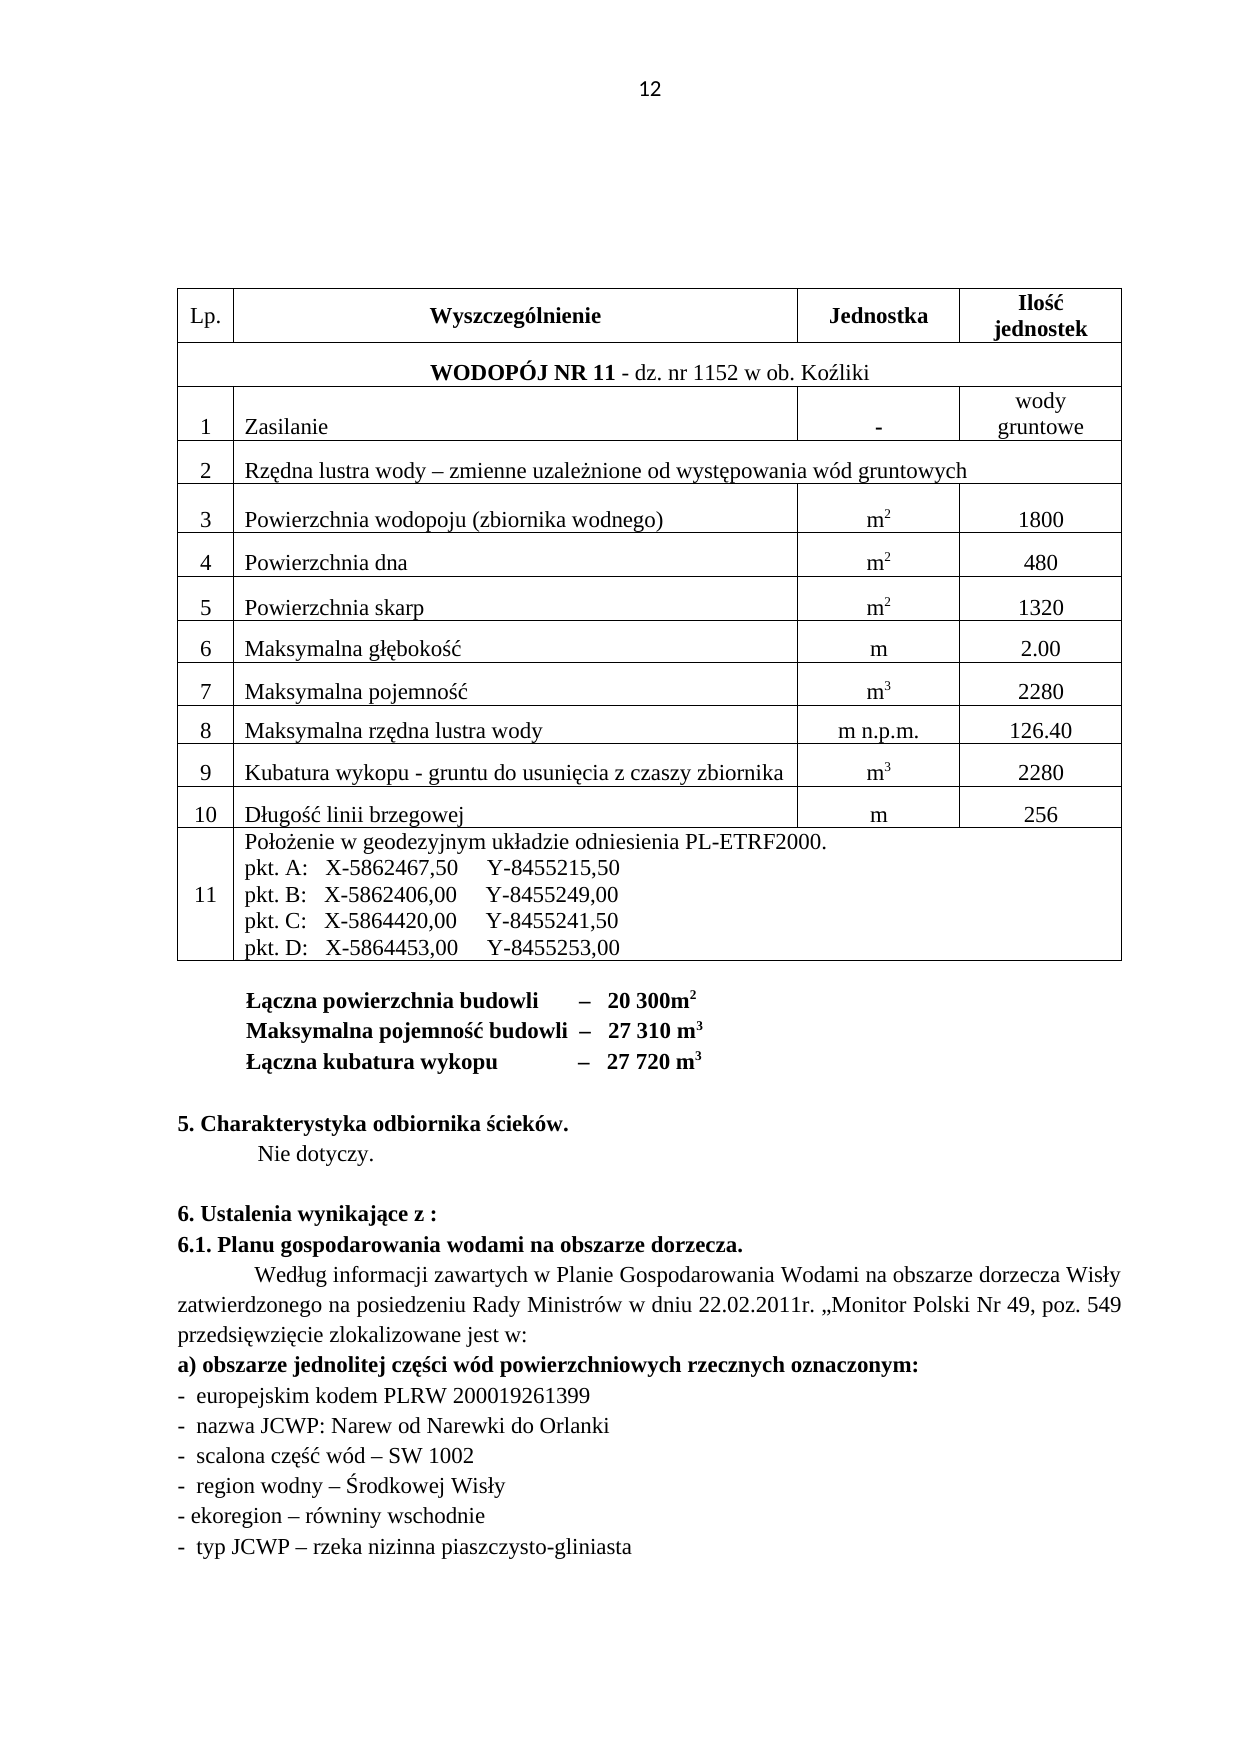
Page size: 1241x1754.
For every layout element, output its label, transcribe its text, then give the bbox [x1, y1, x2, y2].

table_cell Położenie w geodezyjnym układzie odniesienia PL-ETRF2000. pkt. A: X-5862467,50 Y-8455215,50 pkt. B: X-5862406,00 Y-8455249,00 pkt. C: X-5864420,00 Y-8455241,50 pkt. D: X-5864453,00 Y-8455253,00 [234, 828, 1121, 960]
table_cell 6 [178, 621, 233, 662]
table_cell 7 [178, 663, 233, 704]
table_cell Maksymalna głębokość [234, 621, 797, 662]
table_cell 2280 [960, 663, 1121, 704]
table_cell 9 [178, 744, 233, 786]
table_cell 256 [960, 787, 1121, 827]
table_cell Maksymalna pojemność [234, 663, 797, 704]
text - region wodny – Środkowej Wisły [177, 1472, 1122, 1499]
table_cell 1 [178, 387, 233, 439]
text Według informacji zawartych w Planie Gospodarowania Wodami na obszarze dorzecza Wisły zatwierdzonego na posiedzeniu Rady Ministrów w dniu 22.02.2011r. „Monitor Polski Nr 49, poz. 549 przedsięwzięcie zlokalizowane jest w: [177, 1261, 1122, 1348]
table_cell Powierzchnia skarp [234, 577, 797, 620]
table_cell m2 [798, 533, 959, 576]
table_cell 126.40 [960, 706, 1121, 743]
table_cell wody gruntowe [960, 387, 1121, 439]
list 5. Charakterystyka odbiornika ścieków. [177, 1110, 1122, 1136]
table_cell 1800 [960, 484, 1121, 532]
table_header Lp. [178, 289, 233, 342]
text - europejskim kodem PLRW 200019261399 [177, 1382, 1122, 1408]
list Nie dotyczy. [177, 1140, 1122, 1166]
text Maksymalna pojemność budowli – 27 310 m3 [177, 1017, 1122, 1044]
table_cell WODOPÓJ NR 11 - dz. nr 1152 w ob. Koźliki [178, 343, 1121, 386]
table_cell m3 [798, 744, 959, 786]
table_cell Długość linii brzegowej [234, 787, 797, 827]
table_cell m [798, 787, 959, 827]
table_cell 8 [178, 706, 233, 743]
table_cell m [798, 621, 959, 662]
table_cell 480 [960, 533, 1121, 576]
table_cell m2 [798, 577, 959, 620]
table_cell 5 [178, 577, 233, 620]
table_cell 3 [178, 484, 233, 532]
list 6. Ustalenia wynikające z : [177, 1200, 1122, 1227]
table_cell Powierzchnia wodopoju (zbiornika wodnego) [234, 484, 797, 532]
table_cell - [798, 387, 959, 439]
text Łączna powierzchnia budowli – 20 300m2 [177, 987, 1122, 1014]
text - scalona część wód – SW 1002 [177, 1442, 1122, 1468]
table_cell m2 [798, 484, 959, 532]
table_cell Powierzchnia dna [234, 533, 797, 576]
table_cell Rzędna lustra wody – zmienne uzależnione od występowania wód gruntowych [234, 441, 1121, 483]
text a) obszarze jednolitej części wód powierzchniowych rzecznych oznaczonym: [177, 1351, 1122, 1378]
table_header Ilość jednostek [960, 289, 1121, 342]
table_cell 2.00 [960, 621, 1121, 662]
text - typ JCWP – rzeka nizinna piaszczysto-gliniasta [177, 1533, 1122, 1559]
table_header Wyszczególnienie [234, 289, 797, 342]
table_cell 1320 [960, 577, 1121, 620]
table_cell 10 [178, 787, 233, 827]
table_cell Maksymalna rzędna lustra wody [234, 706, 797, 743]
table_cell 2 [178, 441, 233, 483]
text - ekoregion – równiny wschodnie [177, 1502, 1122, 1529]
table_cell Zasilanie [234, 387, 797, 439]
table_cell 2280 [960, 744, 1121, 786]
table_cell m n.p.m. [798, 706, 959, 743]
table_header Jednostka [798, 289, 959, 342]
text Łączna kubatura wykopu – 27 720 m3 [177, 1048, 1122, 1074]
table_cell 11 [178, 828, 233, 960]
table_cell Kubatura wykopu - gruntu do usunięcia z czaszy zbiornika [234, 744, 797, 786]
table_cell m3 [798, 663, 959, 704]
list 6.1. Planu gospodarowania wodami na obszarze dorzecza. [177, 1231, 1122, 1257]
table_cell 4 [178, 533, 233, 576]
text - nazwa JCWP: Narew od Narewki do Orlanki [177, 1412, 1122, 1438]
